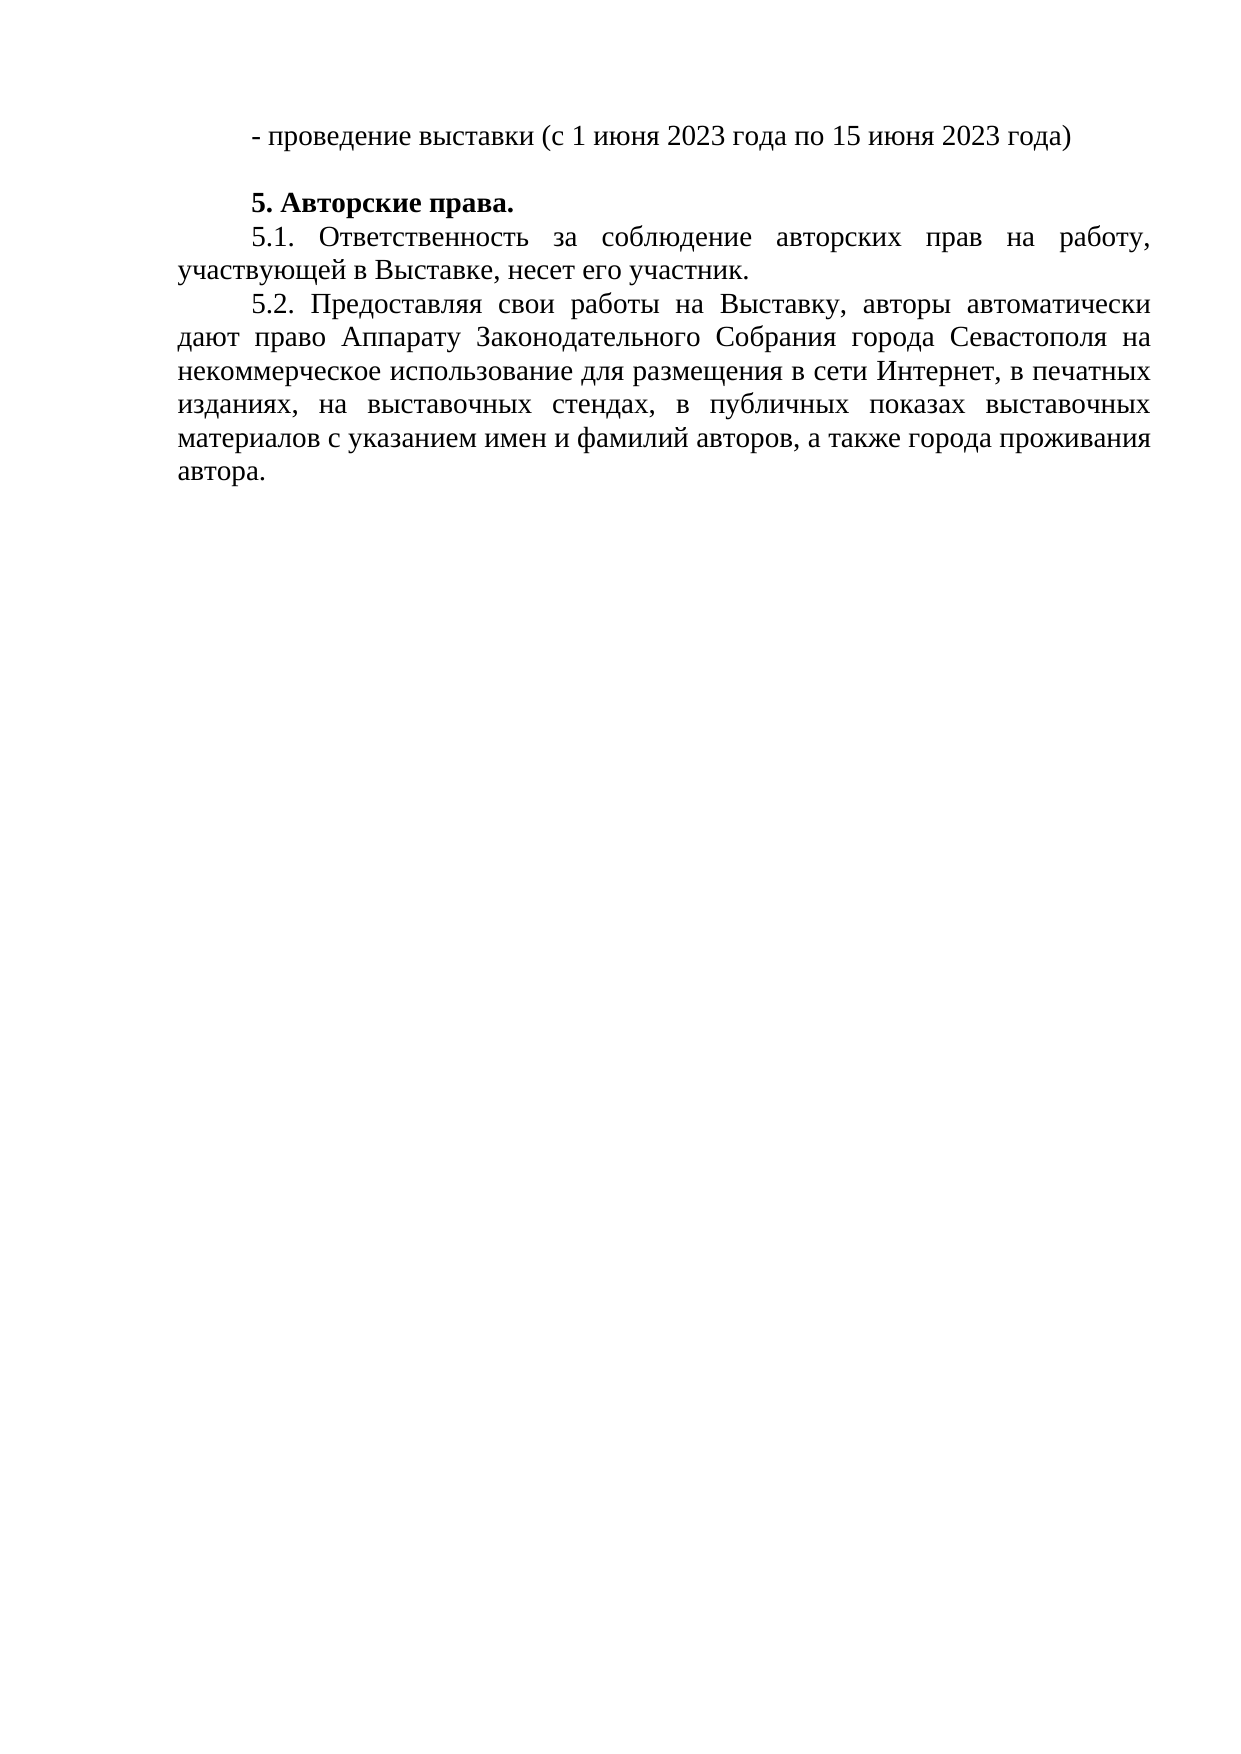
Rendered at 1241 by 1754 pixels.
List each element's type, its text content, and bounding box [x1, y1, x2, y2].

text 5. Авторские права. [177, 185, 1152, 219]
text 5.1. Ответственность за соблюдение авторских прав на работу, участвующей в Выставке, несет его участник. [177, 219, 1152, 286]
text 5.2. Предоставляя свои работы на Выставку, авторы автоматически дают право Аппарату Законодательного Собрания города Севастополя на некоммерческое использование для размещения в сети Интернет, в печатных изданиях, на выставочных стендах, в публичных показах выставочных материалов с указанием имен и фамилий авторов, а также города проживания автора. [177, 286, 1152, 487]
text - проведение выставки (с 1 июня 2023 года по 15 июня 2023 года) [177, 118, 1152, 152]
